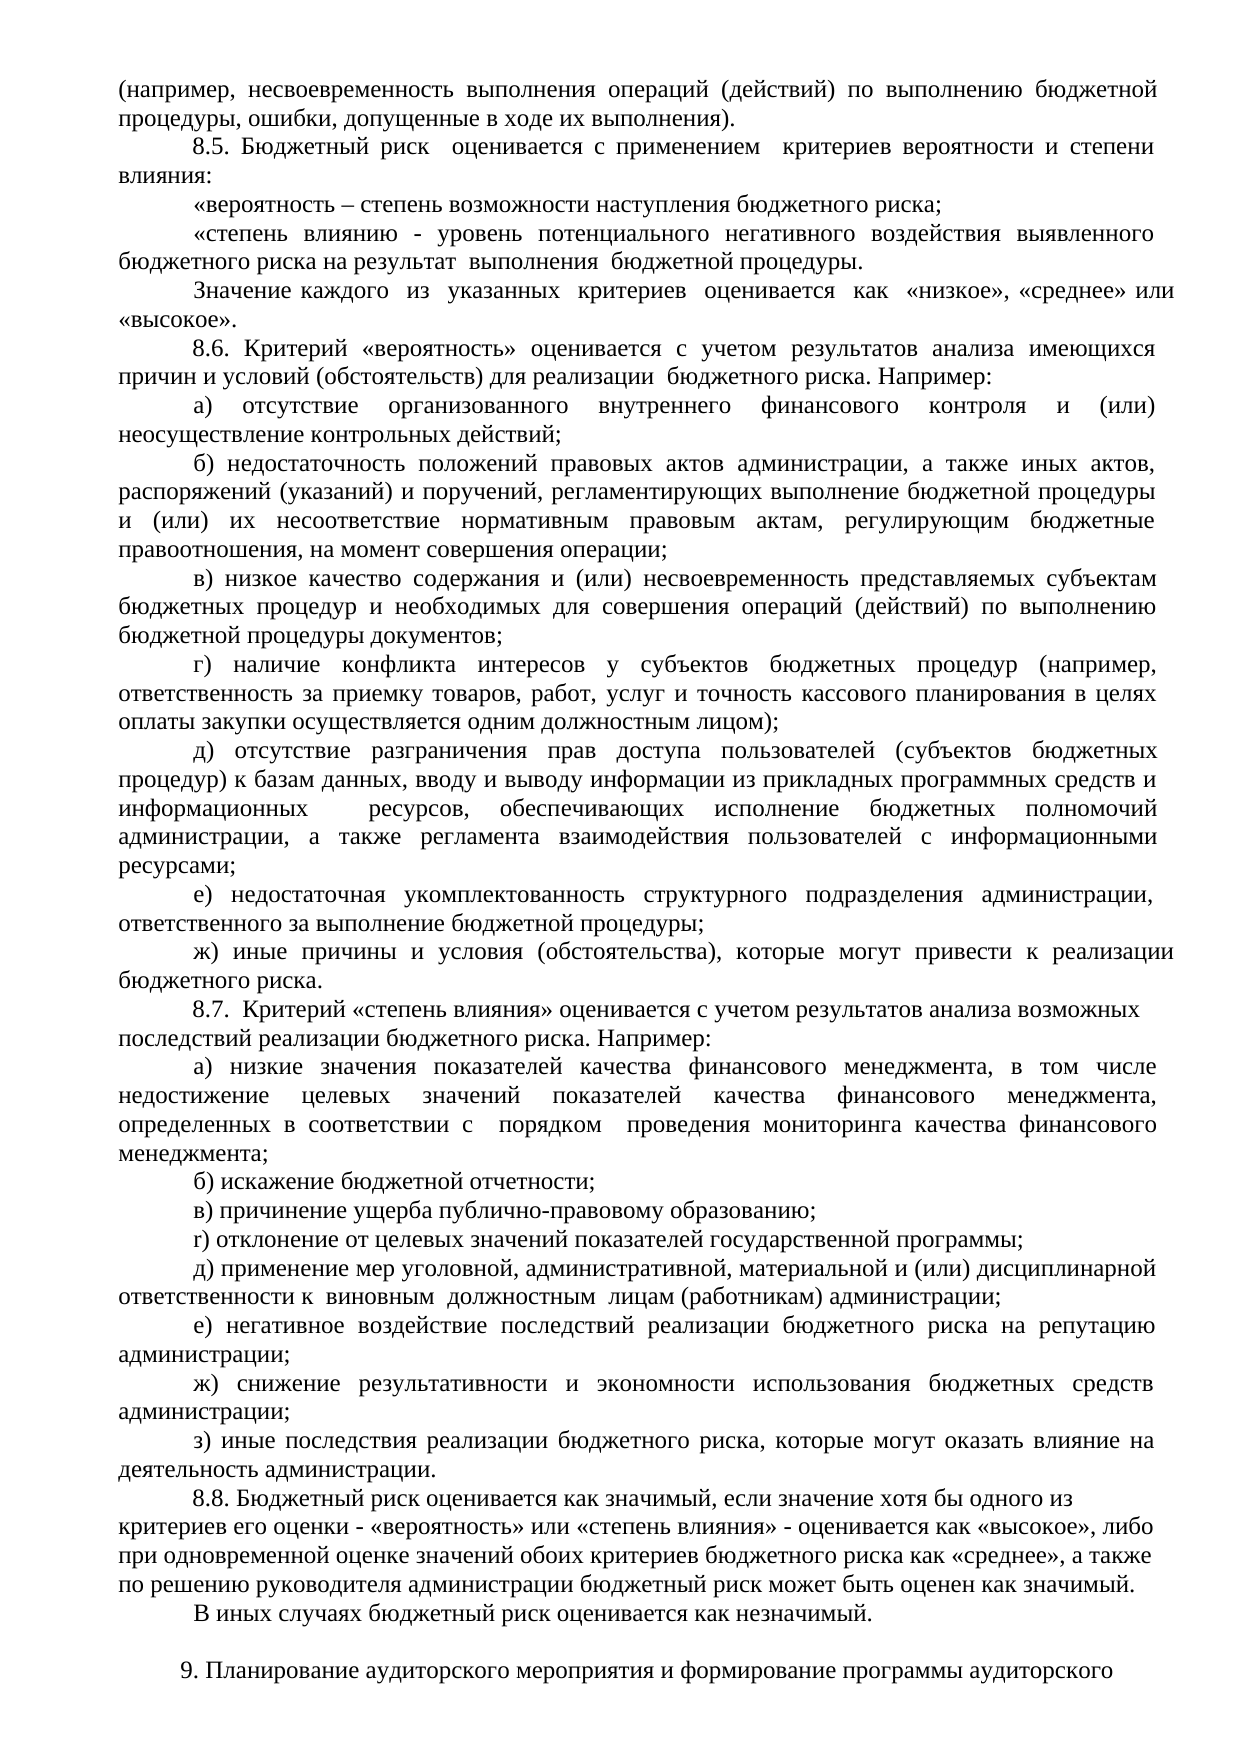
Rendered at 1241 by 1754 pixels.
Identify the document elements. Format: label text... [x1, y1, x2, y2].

text г) наличие конфликта интересов у субъектов бюджетных процедур (например, ответственность за приемку товаров, работ, услуг и точность кассового планирования в целях оплаты закупки осуществляется одним должностным лицом); [118, 649, 1158, 735]
text Значение каждого из указанных критериев оценивается как «низкое», «среднее» или «высокое». [118, 275, 1176, 333]
text з) иные последствия реализации бюджетного риска, которые могут оказать влияние на деятельность администрации. [118, 1425, 1156, 1483]
text 8.8. Бюджетный риск оценивается как значимый, если значение хотя бы одного из критериев его оценки - «вероятность» или «степень влияния» - оценивается как «высокое», либо при одновременной оценке значений обоих критериев бюджетного риска как «среднее», а также по решению руководителя администрации бюджетный риск может быть оценен как значимый. [118, 1483, 1157, 1598]
text б) недостаточность положений правовых актов администрации, а также иных актов, распоряжений (указаний) и поручений, регламентирующих выполнение бюджетной процедуры и (или) их несоответствие нормативным правовым актам, регулирующим бюджетные правоотношения, на момент совершения операции; [118, 448, 1156, 563]
text е) негативное воздействие последствий реализации бюджетного риска на репутацию администрации; [118, 1310, 1157, 1368]
text е) недостаточная укомплектованность структурного подразделения администрации, ответственного за выполнение бюджетной процедуры; [118, 879, 1154, 936]
text «вероятность – степень возможности наступления бюджетного риска; [118, 189, 1176, 218]
text а) низкие значения показателей качества финансового менеджмента, в том числе недостижение целевых значений показателей качества финансового менеджмента, определенных в соответствии с порядком проведения мониторинга качества финансового менеджмента; [118, 1051, 1158, 1166]
text а) отсутствие организованного внутреннего финансового контроля и (или) неосуществление контрольных действий; [118, 390, 1156, 448]
text в) низкое качество содержания и (или) несвоевременность представляемых субъектам бюджетных процедур и необходимых для совершения операций (действий) по выполнению бюджетной процедуры документов; [118, 563, 1158, 649]
text r) отклонение от целевых значений показателей государственной программы; [118, 1224, 1158, 1253]
text 8.5. Бюджетный риск оценивается с применением критериев вероятности и степени влияния: [118, 131, 1155, 189]
text в) причинение ущерба публично-правовому образованию; [118, 1195, 1176, 1224]
text б) искажение бюджетной отчетности; [118, 1166, 1176, 1195]
text «степень влиянию - уровень потенциального негативного воздействия выявленного бюджетного риска на результат выполнения бюджетной процедуры. [118, 218, 1155, 275]
text ж) снижение результативности и экономности использования бюджетных средств администрации; [118, 1368, 1154, 1425]
text д) применение мер уголовной, административной, материальной и (или) дисциплинарной ответственности к виновным должностным лицам (работникам) администрации; [118, 1253, 1157, 1310]
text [118, 74, 1158, 131]
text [118, 1655, 1176, 1684]
text 8.6. Критерий «вероятность» оценивается с учетом результатов анализа имеющихся причин и условий (обстоятельств) для реализации бюджетного риска. Например: [118, 333, 1156, 390]
text 8.7. Критерий «степень влияния» оценивается с учетом результатов анализа возможных последствий реализации бюджетного риска. Например: [118, 994, 1158, 1051]
text д) отсутствие разграничения прав доступа пользователей (субъектов бюджетных процедур) к базам данных, вводу и выводу информации из прикладных программных средств и информационных ресурсов, обеспечивающих исполнение бюджетных полномочий администрации, а также регламента взаимодействия пользователей с информационными ресурсами; [118, 735, 1158, 879]
text В иных случаях бюджетный риск оценивается как незначимый. [118, 1598, 1176, 1626]
text ж) иные причины и условия (обстоятельства), которые могут привести к реализации бюджетного риска. [118, 936, 1176, 994]
